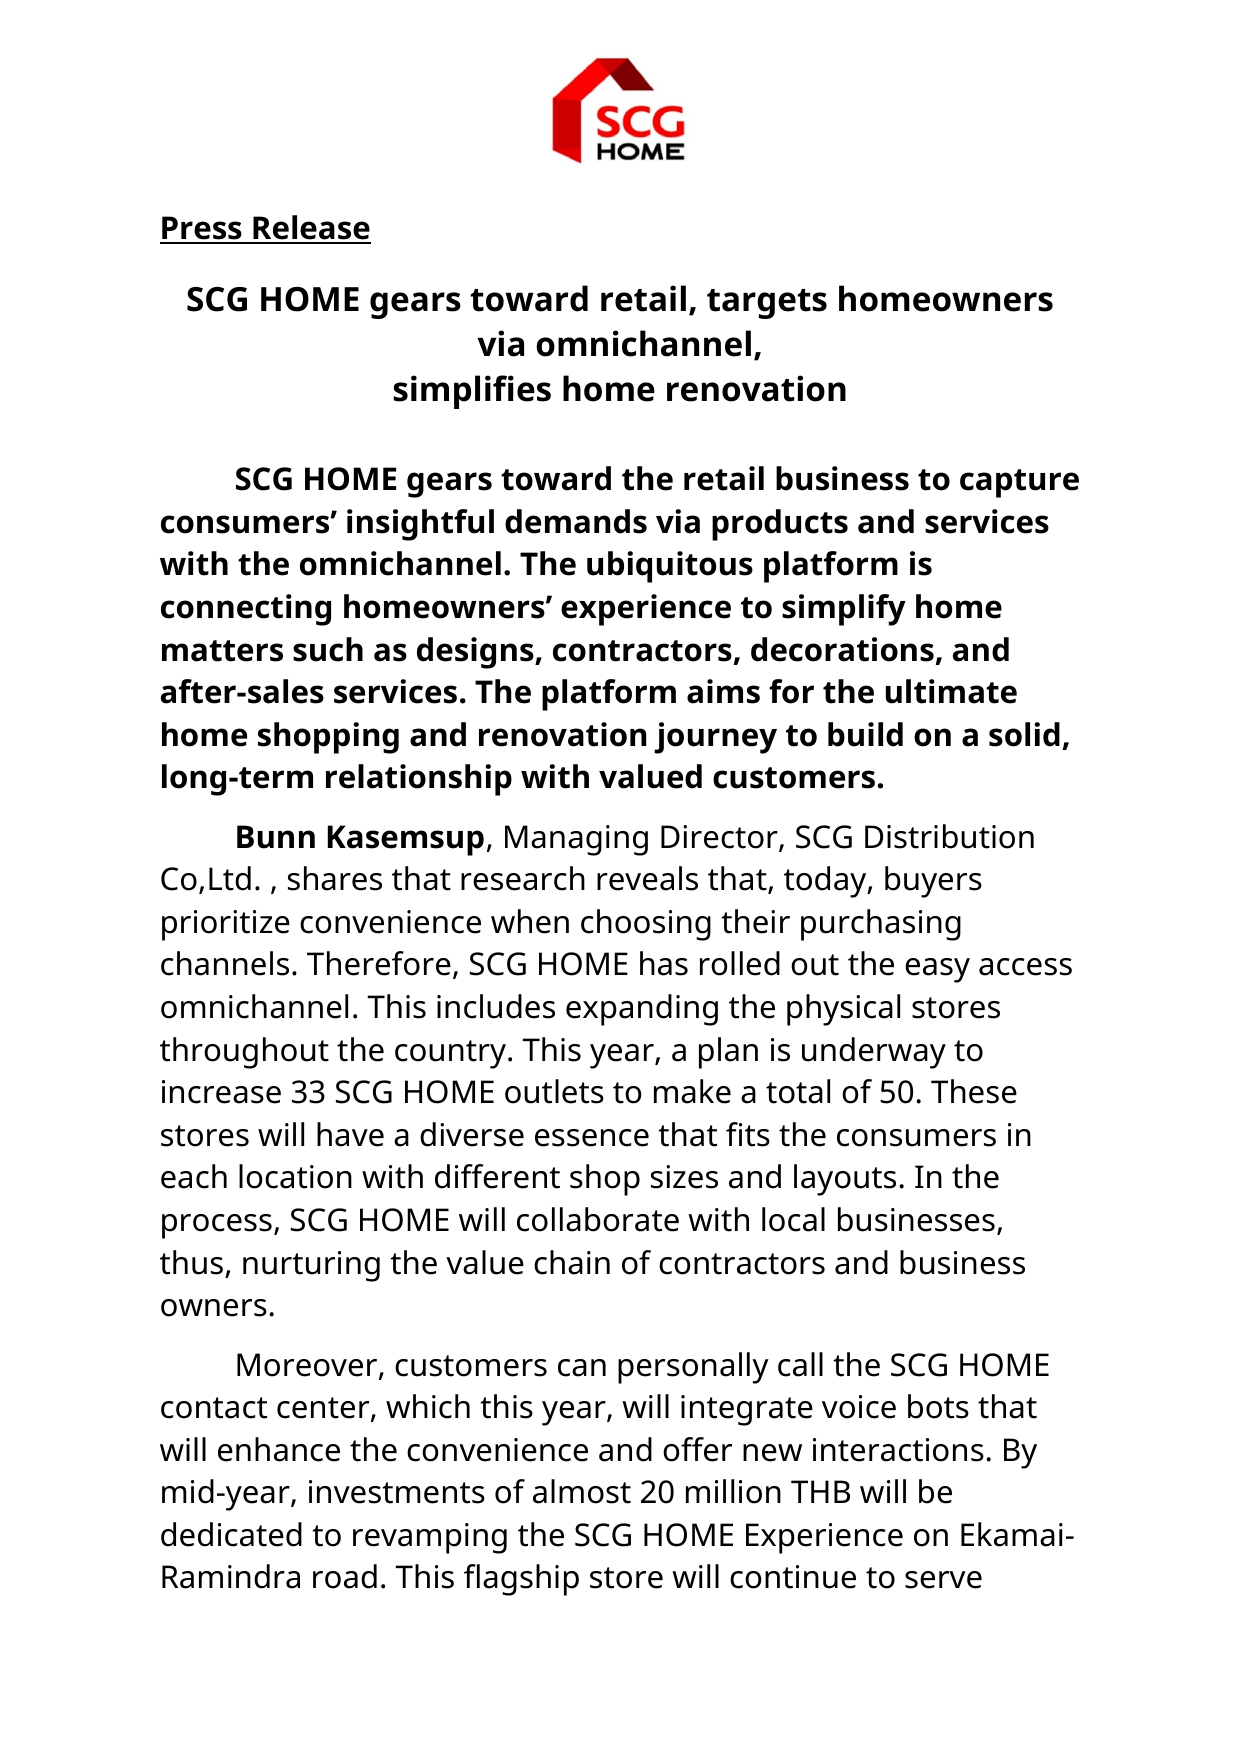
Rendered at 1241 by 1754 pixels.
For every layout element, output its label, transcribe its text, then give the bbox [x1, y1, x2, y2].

text SCG HOME gears toward retail, targets homeowners via omnichannel, [159, 275, 1081, 366]
text simplifies home renovation [159, 366, 1081, 412]
text Press Release [159, 206, 1081, 248]
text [159, 1342, 1081, 1598]
picture [530, 46, 710, 181]
text SCG HOME gears toward the retail business to capture consumers’ insightful demands via products and services with the omnichannel. The ubiquitous platform is connecting homeowners’ experience to simplify home matters such as designs, contractors, decorations, and after-sales services. The platform aims for the ultimate home shopping and renovation journey to build on a solid, long-term relationship with valued customers. [159, 457, 1081, 798]
text Bunn Kasemsup, Managing Director, SCG Distribution Co,Ltd. , shares that research reveals that, today, buyers prioritize convenience when choosing their purchasing channels. Therefore, SCG HOME has rolled out the easy access omnichannel. This includes expanding the physical stores throughout the country. This year, a plan is underway to increase 33 SCG HOME outlets to make a total of 50. These stores will have a diverse essence that fits the consumers in each location with different shop sizes and layouts. In the process, SCG HOME will collaborate with local businesses, thus, nurturing the value chain of contractors and business owners. [159, 814, 1081, 1326]
